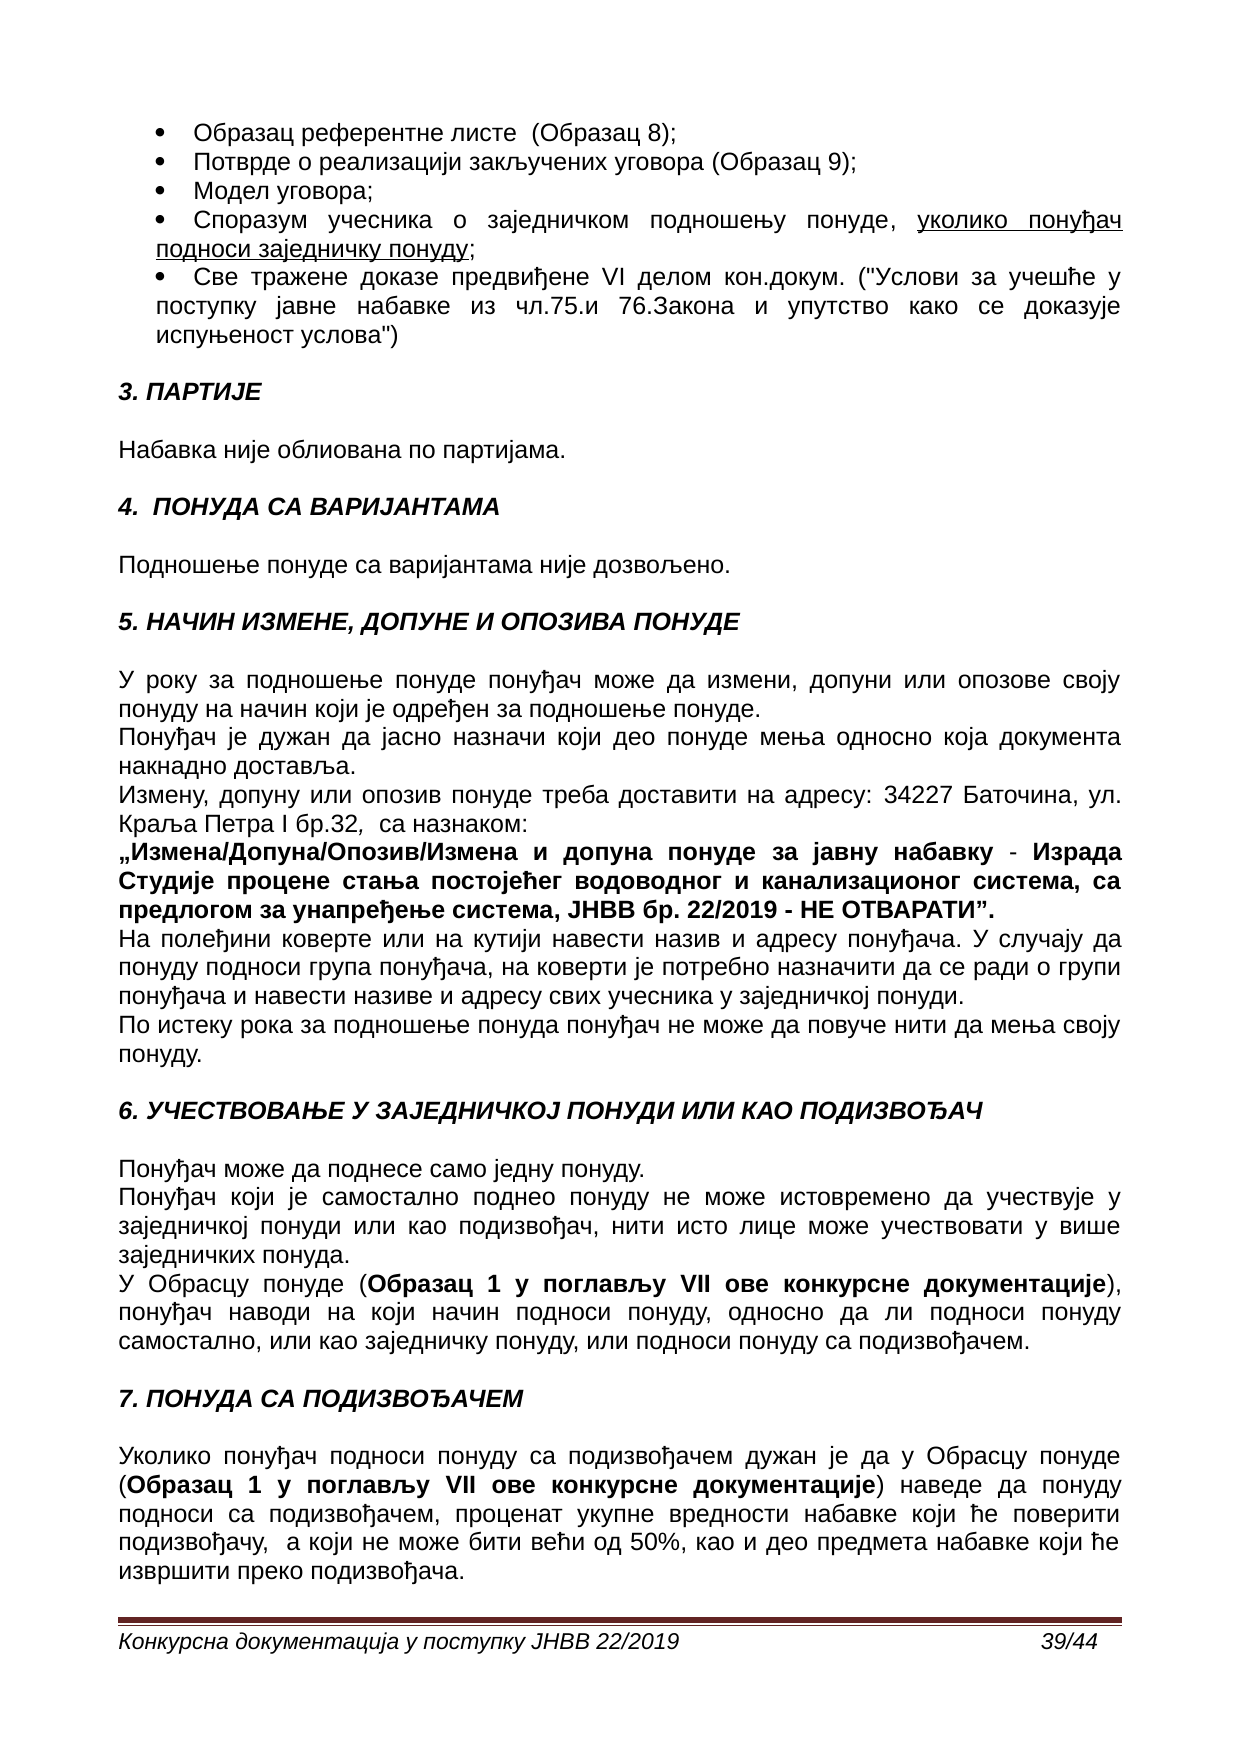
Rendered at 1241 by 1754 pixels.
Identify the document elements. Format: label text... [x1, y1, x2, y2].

text Уколико понуђач подноси понуду са подизвођачем дужан је да у Обрасцу понуде (Образац 1 у поглављу VII ове конкурсне документације) наведе да понуду подноси са подизвођачем, проценат укупне вредности набавке који ће поверити подизвођачу, а који не може бити већи од 50%, као и део предмета набавке који ће извршити преко подизвођача. [118, 1441, 1122, 1585]
text Понуђач може да поднесе само једну понуду. [118, 1154, 1122, 1182]
text По истеку рока за подношење понуда понуђач не може да повуче нити да мења своју понуду. [118, 1010, 1122, 1067]
list Све тражене доказе предвиђене VI делом кон.докум. ("Услови за учешће у поступку јавне набавке из чл.75.и 76.Закона и упутство како се доказује испуњеност услова") [156, 262, 1122, 349]
text 4. ПОНУДА СА ВАРИЈАНТАМА [118, 492, 1122, 521]
text 6. УЧЕСТВОВАЊЕ У ЗАЈЕДНИЧКОЈ ПОНУДИ ИЛИ КАО ПОДИЗВОЂАЧ [118, 1096, 1122, 1125]
text Подношење понуде са варијантама није дозвољено. [118, 550, 1122, 579]
text 5. НАЧИН ИЗМЕНЕ, ДОПУНЕ И ОПОЗИВА ПОНУДЕ [118, 607, 1122, 636]
text Измену, допуну или опозив понуде треба доставити на адресу: 34227 Баточина, ул. Краља Петра I бр.32, са назнаком: [118, 780, 1122, 837]
text У Обрасцу понуде (Образац 1 у поглављу VII ове конкурсне документације), понуђач наводи на који начин подноси понуду, односно да ли подноси понуду самостално, или као заједничку понуду, или подноси понуду са подизвођачем. [118, 1269, 1122, 1355]
text „Измена/Допуна/Опозив/Измена и допуна понуде за јавну набавку - Израда Студије процене стања постојећег водоводног и канализационог система, са предлогом за унапређење система, ЈНВВ бр. 22/2019 - НЕ ОТВАРАТИ”. [118, 837, 1122, 924]
text 3. ПАРТИЈЕ [118, 377, 1122, 406]
text Понуђач је дужан да јасно назначи који део понуде мења односно која документа накнадно доставља. [118, 722, 1122, 780]
list Образац референтне листе (Образац 8); [156, 118, 1122, 147]
text Набавка није облиована по партијама. [118, 435, 1122, 464]
text У року за подношење понуде понуђач може да измени, допуни или опозове своју понуду на начин који је одређен за подношење понуде. [118, 665, 1122, 722]
list Потврде о реализацији закључених уговора (Образац 9); [156, 147, 1122, 176]
list Модел уговора; [156, 176, 1122, 205]
list Споразум учесника о заједничком подношењу понуде, уколико понуђач подноси заједничку понуду; [156, 205, 1122, 262]
text 7. ПОНУДА СА ПОДИЗВОЂАЧЕМ [118, 1384, 1122, 1412]
text Понуђач који је самостално поднео понуду не може истовремено да учествује у заједничкој понуди или као подизвођач, нити исто лице може учествовати у више заједничких понуда. [118, 1182, 1122, 1269]
text На полеђини коверте или на кутији навести назив и адресу понуђача. У случају да понуду подноси група понуђача, на коверти је потребно назначити да се ради о групи понуђача и навести називе и адресу свих учесника у заједничкој понуди. [118, 924, 1122, 1010]
